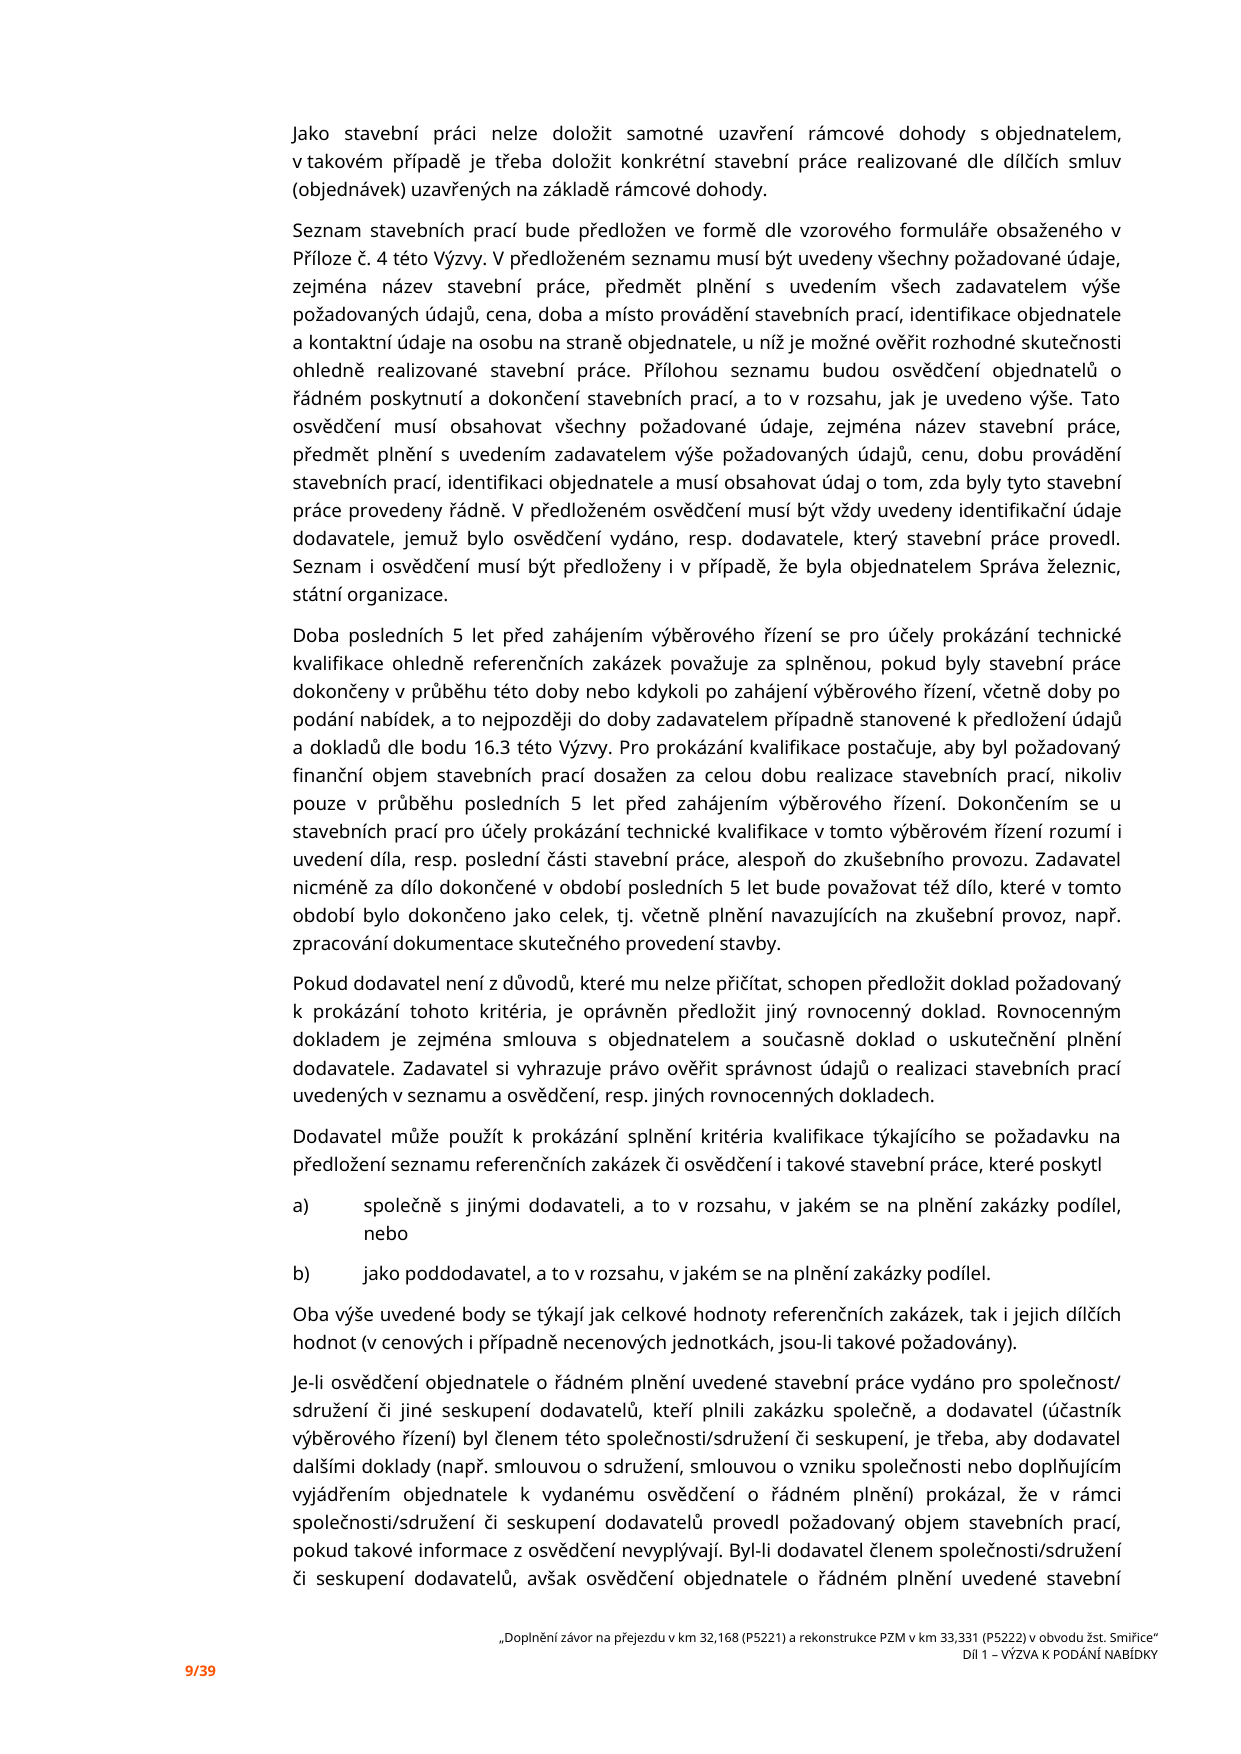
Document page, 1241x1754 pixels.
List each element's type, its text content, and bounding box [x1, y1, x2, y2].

text Pokud dodavatel není z důvodů, které mu nelze přičítat, schopen předložit doklad požadovaný k prokázání tohoto kritéria, je oprávněn předložit jiný rovnocenný doklad. Rovnocenným dokladem je zejména smlouva s objednatelem a současně doklad o uskutečnění plnění dodavatele. Zadavatel si vyhrazuje právo ověřit správnost údajů o realizaci stavebních prací uvedených v seznamu a osvědčení, resp. jiných rovnocenných dokladech. [292, 971, 1122, 1108]
text Oba výše uvedené body se týkají jak celkové hodnoty referenčních zakázek, tak i jejich dílčích hodnot (v cenových i případně necenových jednotkách, jsou-li takové požadovány). [292, 1301, 1122, 1354]
text b) jako poddodavatel, a to v rozsahu, v jakém se na plnění zakázky podílel. [292, 1260, 1122, 1286]
text Seznam stavebních prací bude předložen ve formě dle vzorového formuláře obsaženého v Příloze č. 4 této Výzvy. V předloženém seznamu musí být uvedeny všechny požadované údaje, zejména název stavební práce, předmět plnění s uvedením všech zadavatelem výše požadovaných údajů, cena, doba a místo provádění stavebních prací, identifikace objednatele a kontaktní údaje na osobu na straně objednatele, u níž je možné ověřit rozhodné skutečnosti ohledně realizované stavební práce. Přílohou seznamu budou osvědčení objednatelů o řádném poskytnutí a dokončení stavebních prací, a to v rozsahu, jak je uvedeno výše. Tato osvědčení musí obsahovat všechny požadované údaje, zejména název stavební práce, předmět plnění s uvedením zadavatelem výše požadovaných údajů, cenu, dobu provádění stavebních prací, identifikaci objednatele a musí obsahovat údaj o tom, zda byly tyto stavební práce provedeny řádně. V předloženém osvědčení musí být vždy uvedeny identifikační údaje dodavatele, jemuž bylo osvědčení vydáno, resp. dodavatele, který stavební práce provedl. Seznam i osvědčení musí být předloženy i v případě, že byla objednatelem Správa železnic, státní organizace. [292, 217, 1122, 607]
text Doba posledních 5 let před zahájením výběrového řízení se pro účely prokázání technické kvalifikace ohledně referenčních zakázek považuje za splněnou, pokud byly stavební práce dokončeny v průběhu této doby nebo kdykoli po zahájení výběrového řízení, včetně doby po podání nabídek, a to nejpozději do doby zadavatelem případně stanovené k předložení údajů a dokladů dle bodu 16.3 této Výzvy. Pro prokázání kvalifikace postačuje, aby byl požadovaný finanční objem stavebních prací dosažen za celou dobu realizace stavebních prací, nikoliv pouze v průběhu posledních 5 let před zahájením výběrového řízení. Dokončením se u stavebních prací pro účely prokázání technické kvalifikace v tomto výběrovém řízení rozumí i uvedení díla, resp. poslední části stavební práce, alespoň do zkušebního provozu. Zadavatel nicméně za dílo dokončené v období posledních 5 let bude považovat též dílo, které v tomto období bylo dokončeno jako celek, tj. včetně plnění navazujících na zkušební provoz, např. zpracování dokumentace skutečného provedení stavby. [292, 622, 1122, 956]
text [292, 1369, 1122, 1591]
text Dodavatel může použít k prokázání splnění kritéria kvalifikace týkajícího se požadavku na předložení seznamu referenčních zakázek či osvědčení i takové stavební práce, které poskytl [292, 1123, 1122, 1177]
text a) společně s jinými dodavateli, a to v rozsahu, v jakém se na plnění zakázky podílel, nebo [292, 1192, 1122, 1245]
text Jako stavební práci nelze doložit samotné uzavření rámcové dohody s objednatelem, v takovém případě je třeba doložit konkrétní stavební práce realizované dle dílčích smluv (objednávek) uzavřených na základě rámcové dohody. [292, 121, 1122, 202]
